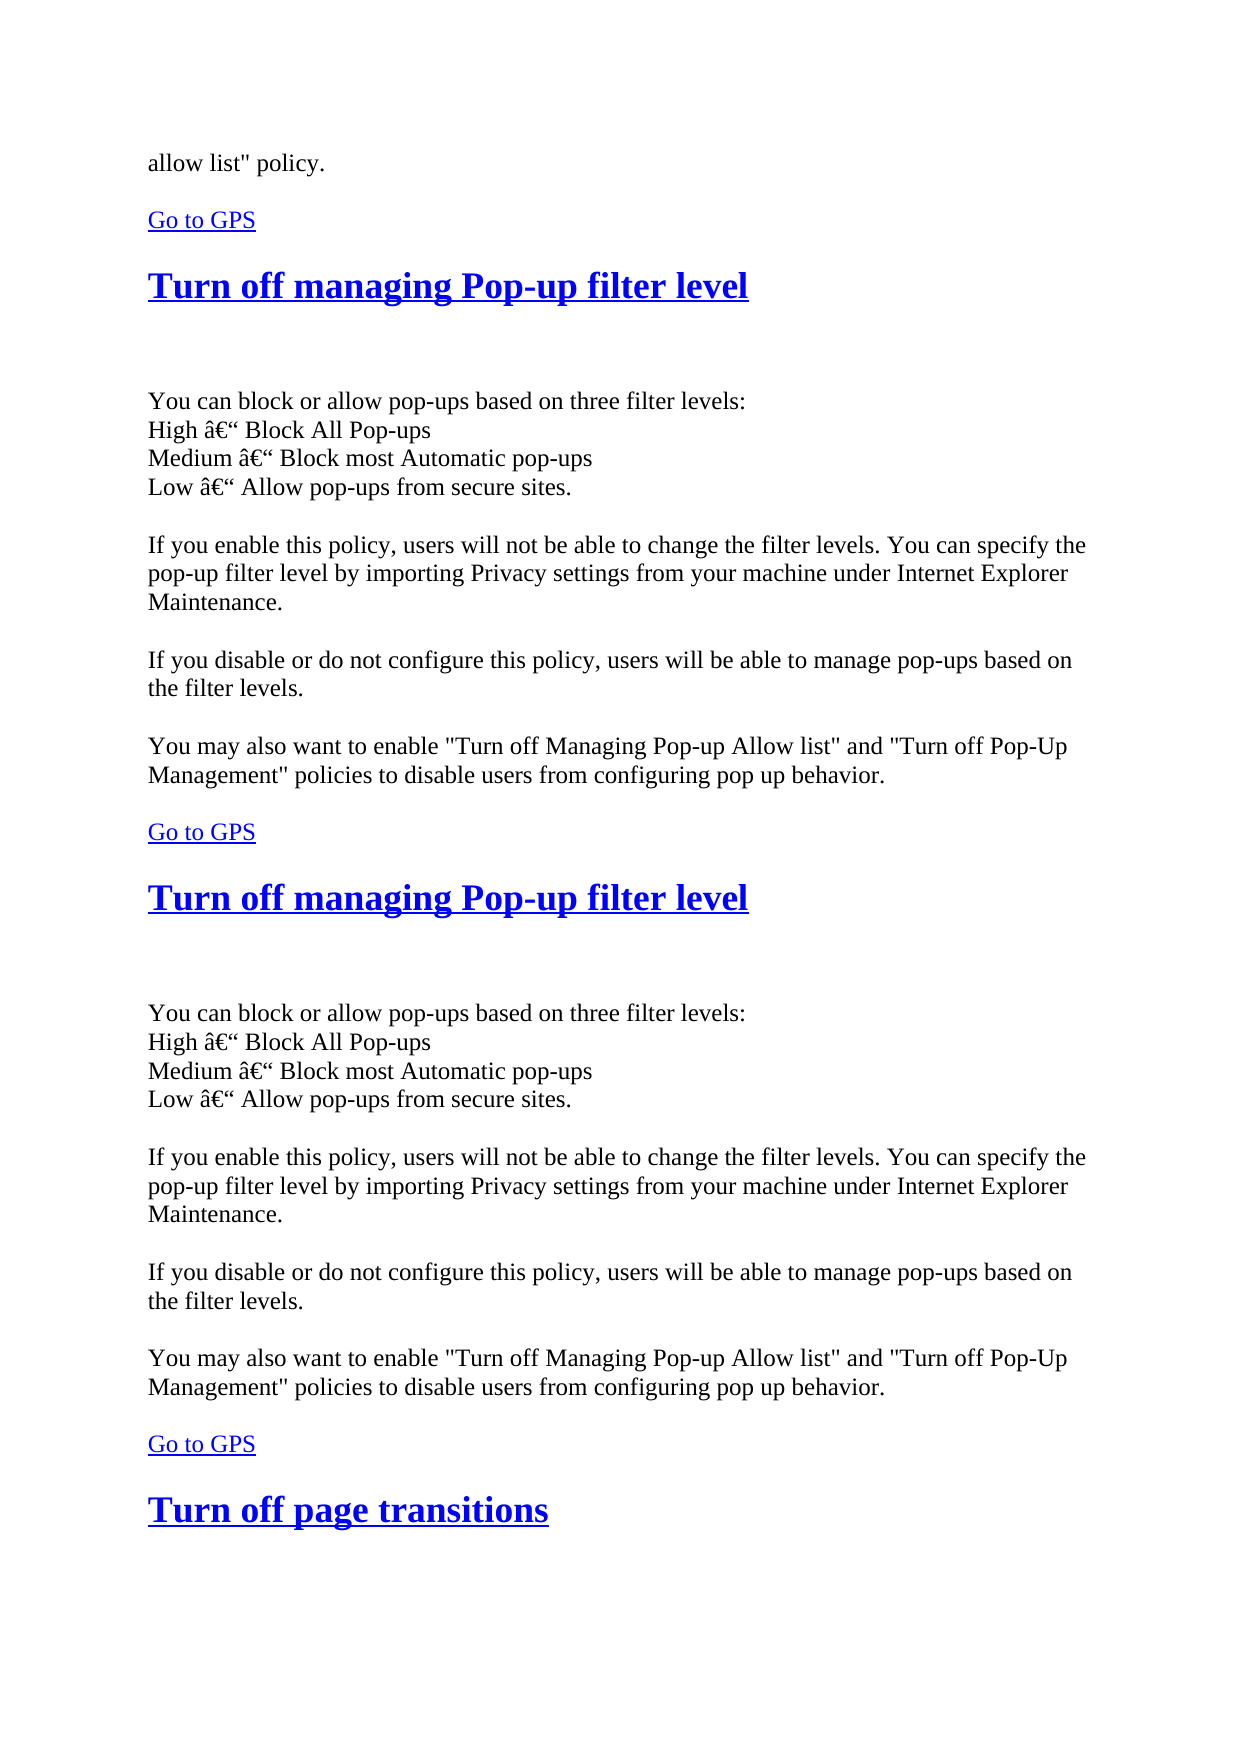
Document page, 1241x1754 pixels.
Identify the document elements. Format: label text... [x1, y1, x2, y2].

text You can block or allow pop-ups based on three filter levels: High â€“ Block All Pop-ups Medium â€“ Block most Automatic pop-ups Low â€“ Allow pop-ups from secure sites. If you enable this policy, users will not be able to change the filter levels. You can specify the pop-up filter level by importing Privacy settings from your machine under Internet Explorer Maintenance. If you disable or do not configure this policy, users will be able to manage pop-ups based on the filter levels. You may also want to enable "Turn off Managing Pop-up Allow list" and "Turn off Pop-Up Management" policies to disable users from configuring pop up behavior. Go to GPS [148, 998, 1093, 1458]
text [148, 148, 1093, 234]
text Turn off managing Pop-up filter level [148, 263, 1093, 306]
text Turn off page transitions [148, 1487, 1093, 1531]
text You can block or allow pop-ups based on three filter levels: High â€“ Block All Pop-ups Medium â€“ Block most Automatic pop-ups Low â€“ Allow pop-ups from secure sites. If you enable this policy, users will not be able to change the filter levels. You can specify the pop-up filter level by importing Privacy settings from your machine under Internet Explorer Maintenance. If you disable or do not configure this policy, users will be able to manage pop-ups based on the filter levels. You may also want to enable "Turn off Managing Pop-up Allow list" and "Turn off Pop-Up Management" policies to disable users from configuring pop up behavior. Go to GPS [148, 386, 1093, 846]
text Turn off managing Pop-up filter level [148, 875, 1093, 918]
